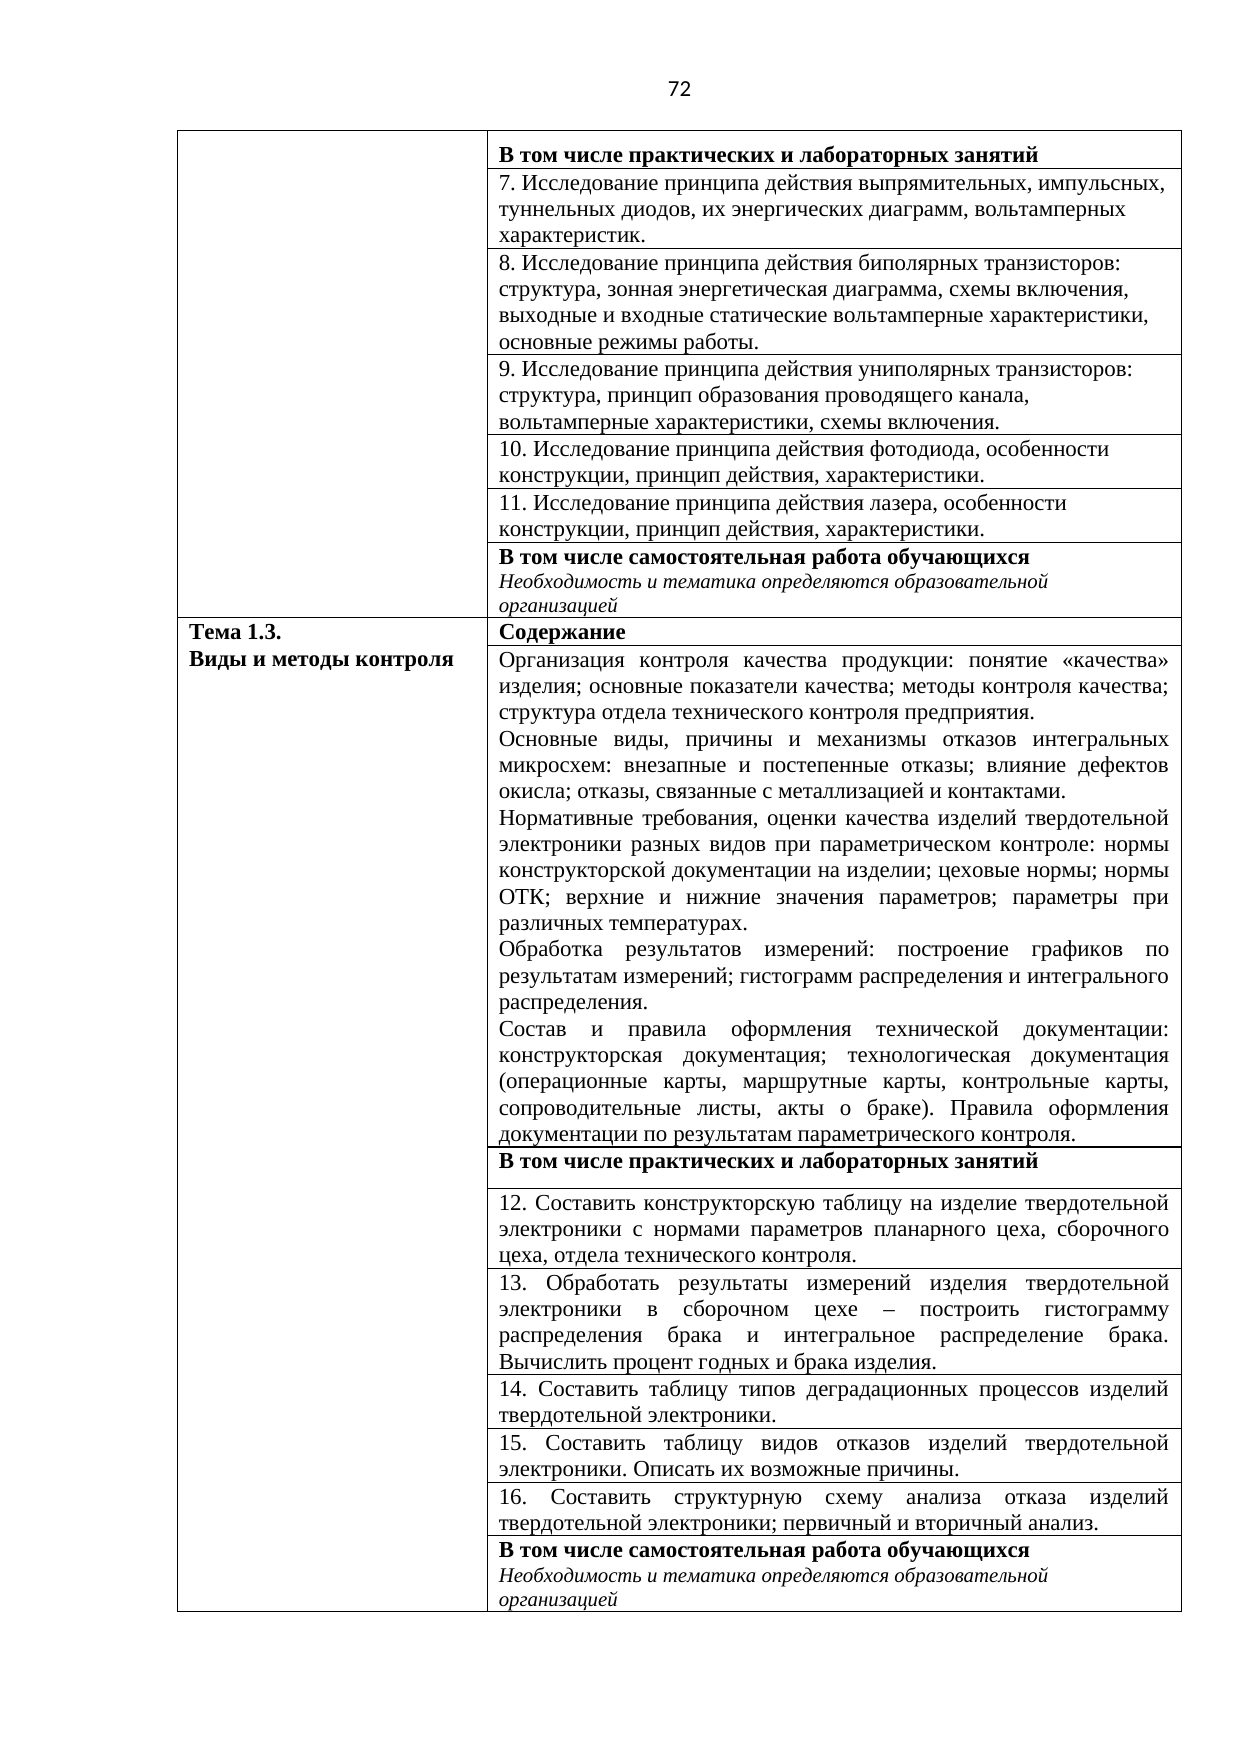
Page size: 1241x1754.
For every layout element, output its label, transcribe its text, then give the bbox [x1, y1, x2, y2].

table_cell Содержание [488, 618, 1181, 644]
table_cell В том числе самостоятельная работа обучающихся Необходимость и тематика определяются образовательной организацией [488, 543, 1181, 617]
table_cell 15. Составить таблицу видов отказов изделий твердотельной электроники. Описать их возможные причины. [488, 1429, 1181, 1482]
table_cell В том числе практических и лабораторных занятий [488, 1148, 1181, 1188]
table_cell 8. Исследование принципа действия биполярных транзисторов: структура, зонная энергетическая диаграмма, схемы включения, выходные и входные статические вольтамперные характеристики, основные режимы работы. [488, 249, 1181, 354]
table_cell 7. Исследование принципа действия выпрямительных, импульсных, туннельных диодов, их энергических диаграмм, вольтамперных характеристик. [488, 169, 1181, 248]
table_cell В том числе практических и лабораторных занятий [488, 131, 1181, 167]
table_cell В том числе самостоятельная работа обучающихся Необходимость и тематика определяются образовательной организацией [488, 1536, 1181, 1611]
table_cell 9. Исследование принципа действия униполярных транзисторов: структура, принцип образования проводящего канала, вольтамперные характеристики, схемы включения. [488, 355, 1181, 434]
table_cell 13. Обработать результаты измерений изделия твердотельной электроники в сборочном цехе – построить гистограмму распределения брака и интегральное распределение брака. Вычислить процент годных и брака изделия. [488, 1269, 1181, 1374]
table_cell 14. Составить таблицу типов деградационных процессов изделий твердотельной электроники. [488, 1375, 1181, 1428]
table_cell 16. Составить структурную схему анализа отказа изделий твердотельной электроники; первичный и вторичный анализ. [488, 1483, 1181, 1535]
table_cell 11. Исследование принципа действия лазера, особенности конструкции, принцип действия, характеристики. [488, 489, 1181, 542]
table_cell Организация контроля качества продукции: понятие «качества» изделия; основные показатели качества; методы контроля качества; структура отдела технического контроля предприятия. Основные виды, причины и механизмы отказов интегральных микросхем: внезапные и постепенные отказы; влияние дефектов окисла; отказы, связанные с металлизацией и контактами. Нормативные требования, оценки качества изделий твердотельной электроники разных видов при параметрическом контроле: нормы конструкторской документации на изделии; цеховые нормы; нормы ОТК; верхние и нижние значения параметров; параметры при различных температурах. Обработка результатов измерений: построение графиков по результатам измерений; гистограмм распределения и интегрального распределения. Состав и правила оформления технической документации: конструкторская документация; технологическая документация (операционные карты, маршрутные карты, контрольные карты, сопроводительные листы, акты о браке). Правила оформления документации по результатам параметрического контроля. [488, 646, 1181, 1146]
table_cell Тема 1.3. Виды и методы контроля [178, 618, 487, 1611]
table_cell 12. Составить конструкторскую таблицу на изделие твердотельной электроники с нормами параметров планарного цеха, сборочного цеха, отдела технического контроля. [488, 1189, 1181, 1268]
table_cell 10. Исследование принципа действия фотодиода, особенности конструкции, принцип действия, характеристики. [488, 435, 1181, 488]
